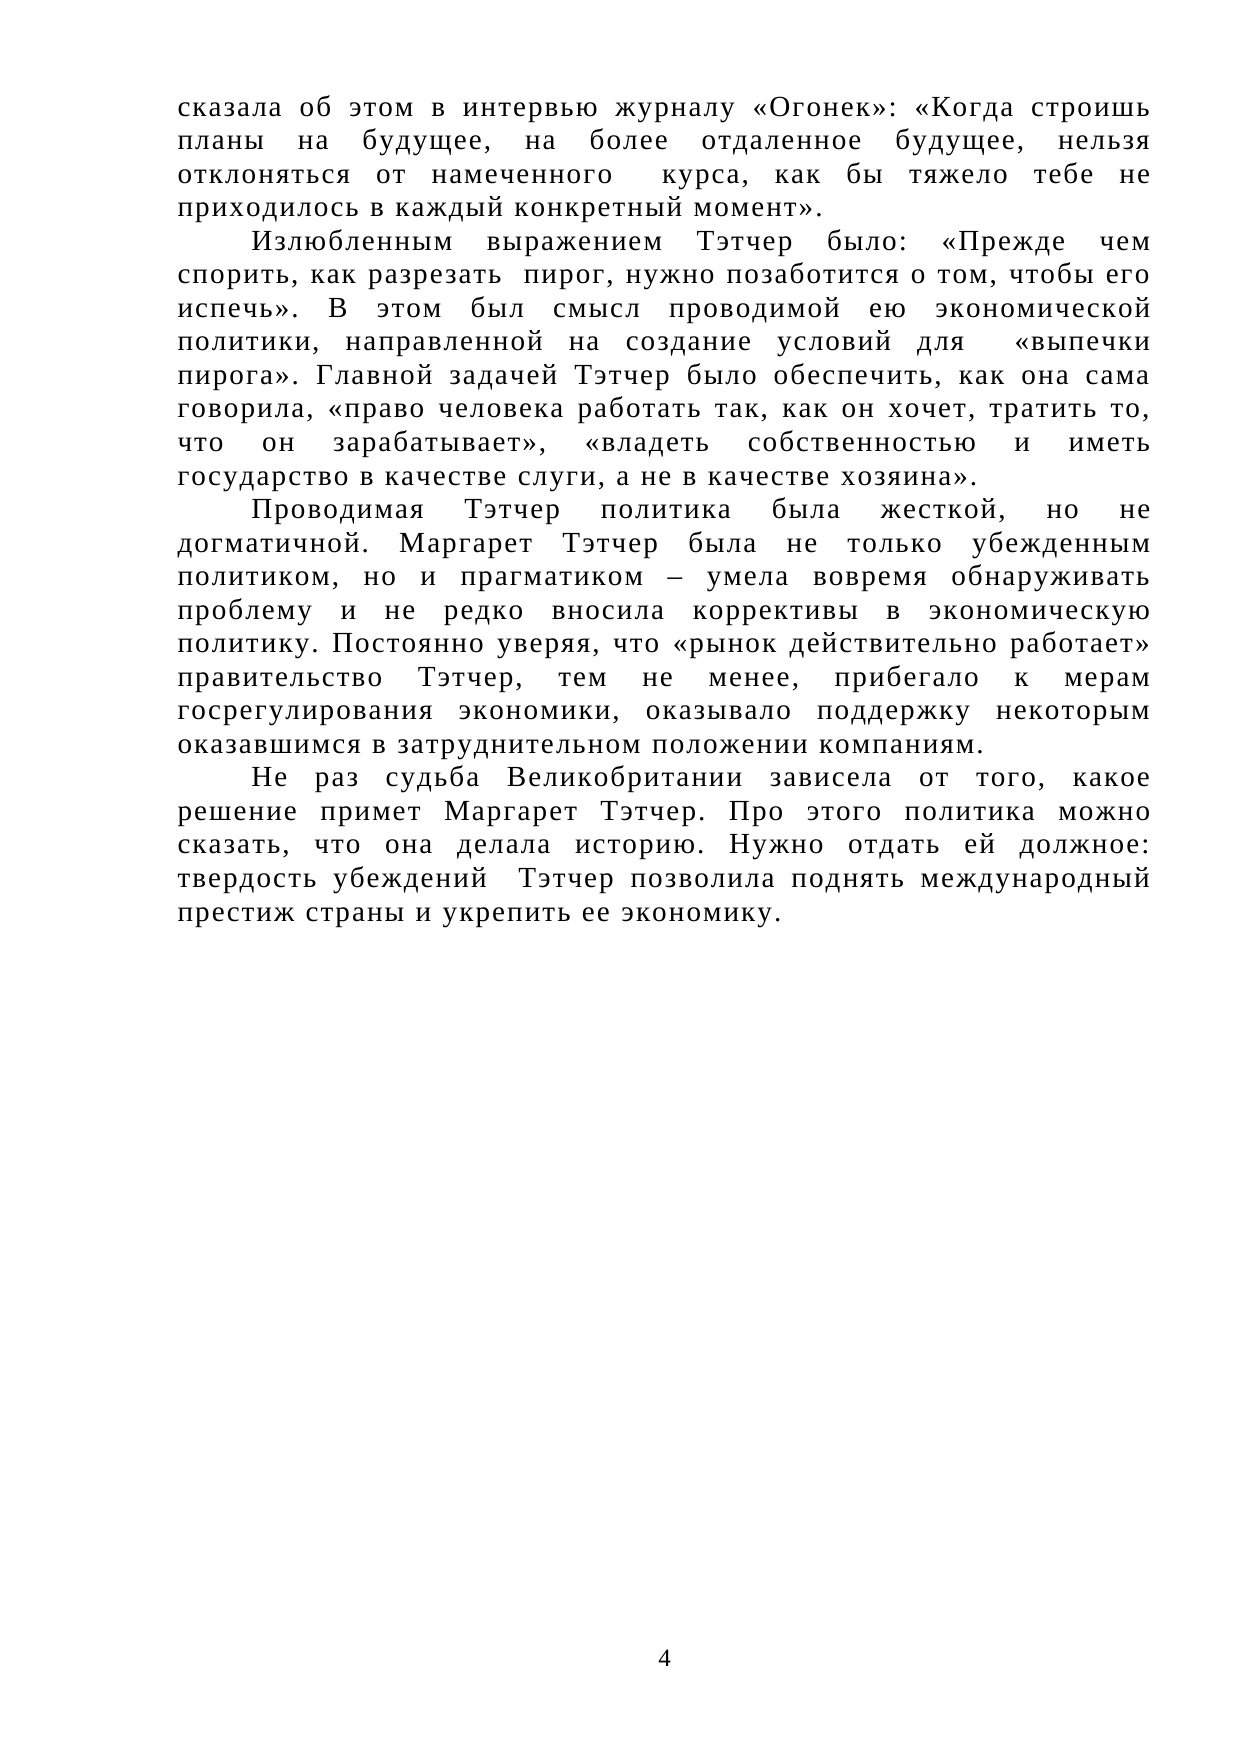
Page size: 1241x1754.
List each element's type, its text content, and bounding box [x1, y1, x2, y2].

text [177, 89, 1152, 223]
text Излюбленным выражением Тэтчер было: «Прежде чем спорить, как разрезать пирог, нужно позаботится о том, чтобы его испечь». В этом был смысл проводимой ею экономической политики, направленной на создание условий для «выпечки пирога». Главной задачей Тэтчер было обеспечить, как она сама говорила, «право человека работать так, как он хочет, тратить то, что он зарабатывает», «владеть собственностью и иметь государство в качестве слуги, а не в качестве хозяина». [177, 223, 1152, 491]
text Проводимая Тэтчер политика была жесткой, но не догматичной. Маргарет Тэтчер была не только убежденным политиком, но и прагматиком – умела вовремя обнаруживать проблему и не редко вносила коррективы в экономическую политику. Постоянно уверяя, что «рынок действительно работает» правительство Тэтчер, тем не менее, прибегало к мерам госрегулирования экономики, оказывало поддержку некоторым оказавшимся в затруднительном положении компаниям. [177, 491, 1152, 759]
text Не раз судьба Великобритании зависела от того, какое решение примет Маргарет Тэтчер. Про этого политика можно сказать, что она делала историю. Нужно отдать ей должное: твердость убеждений Тэтчер позволила поднять международный престиж страны и укрепить ее экономику. [177, 759, 1152, 927]
